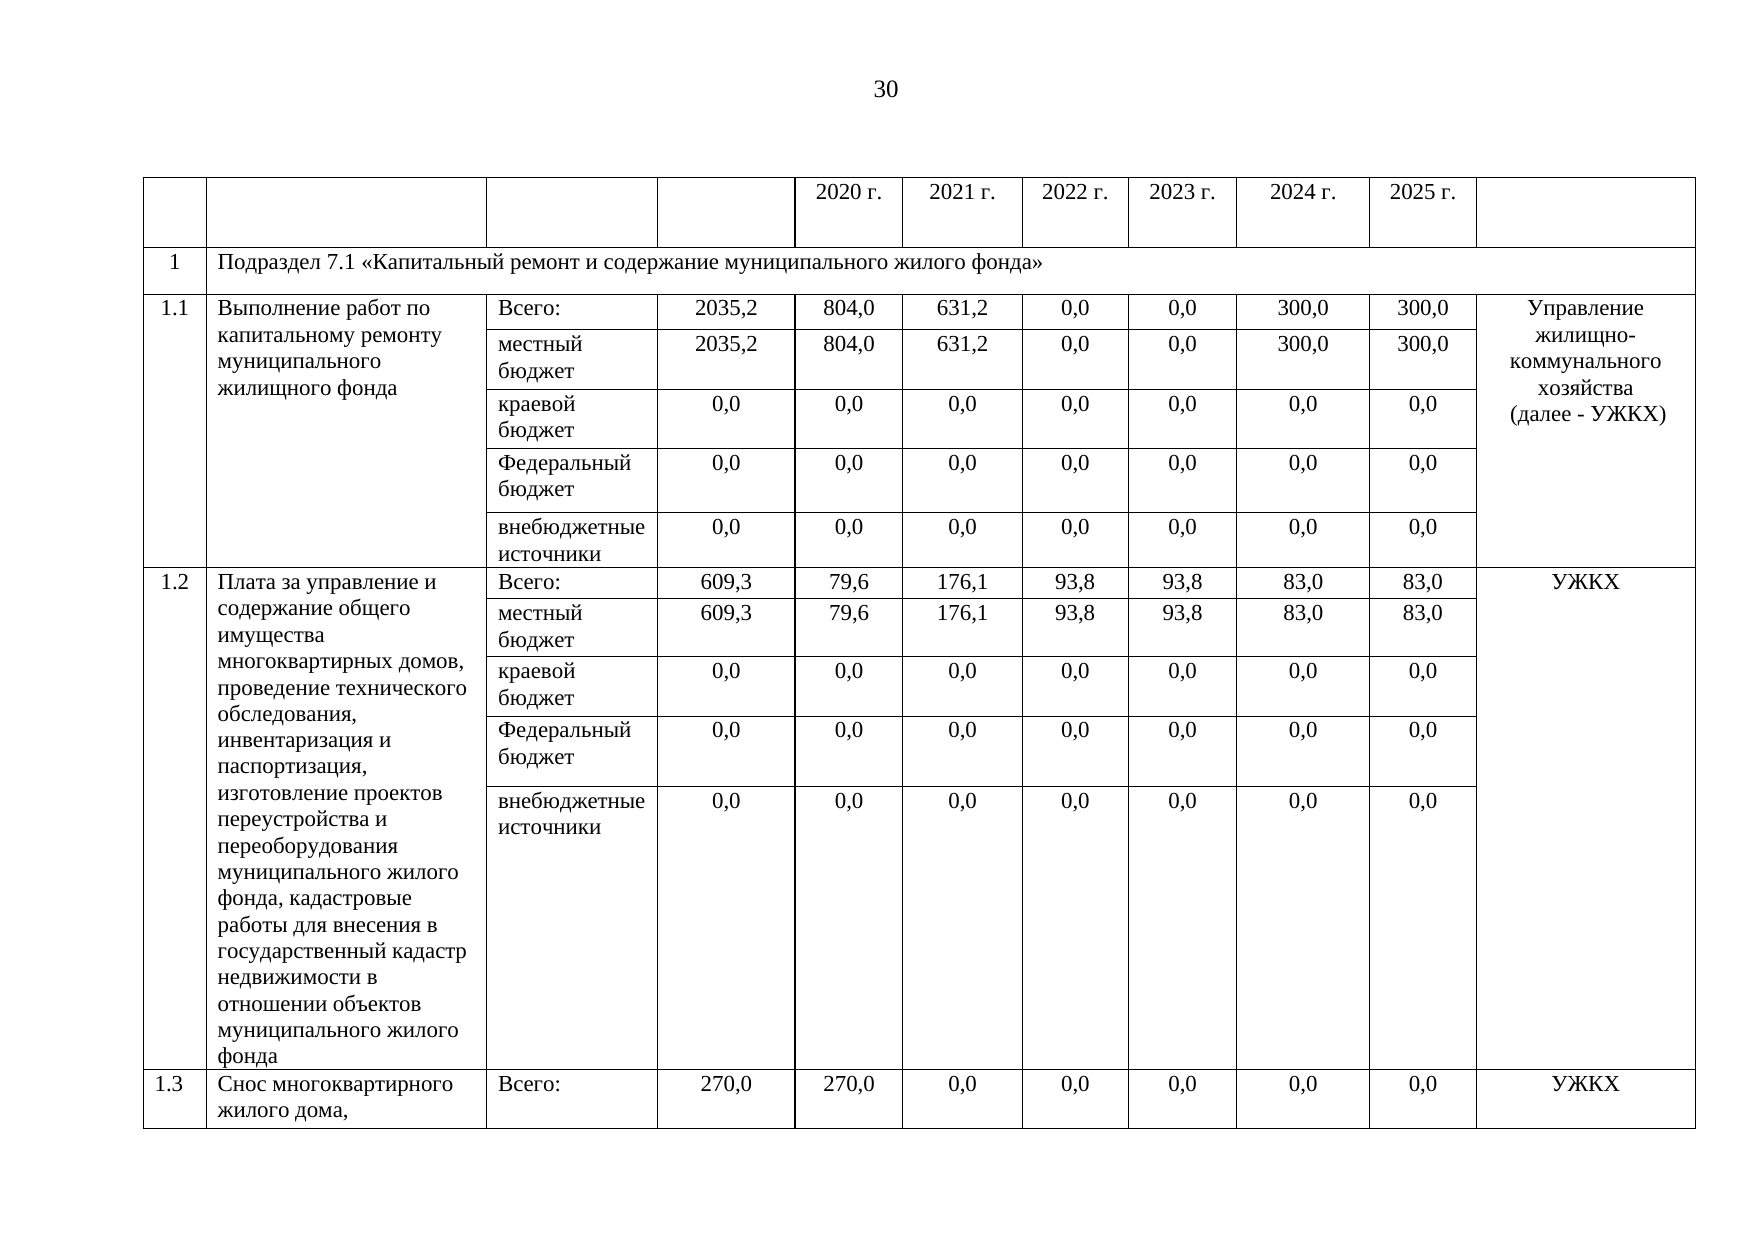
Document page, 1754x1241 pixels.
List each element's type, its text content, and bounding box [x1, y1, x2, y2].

table_cell Управление жилищно-коммунального хозяйства (далее - УЖКХ) [1477, 295, 1695, 567]
table_cell 0,0 [1023, 449, 1128, 512]
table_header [207, 178, 486, 247]
table_cell 0,0 [796, 513, 902, 567]
table_cell 270,0 [658, 1070, 794, 1127]
table_cell 83,0 [1370, 599, 1476, 656]
table_cell УЖКХ [1477, 568, 1695, 1069]
table_cell 0,0 [1129, 717, 1236, 786]
table_cell 0,0 [1129, 513, 1236, 567]
table_cell 0,0 [1370, 787, 1476, 1069]
table_cell 0,0 [796, 787, 902, 1069]
table_cell 176,1 [903, 568, 1022, 598]
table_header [658, 178, 794, 247]
table_cell 0,0 [1129, 449, 1236, 512]
table_cell 0,0 [1023, 657, 1128, 716]
table_cell Федеральный бюджет [487, 449, 657, 512]
table_cell местный бюджет [487, 330, 657, 389]
table_cell внебюджетные источники [487, 787, 657, 1069]
table_cell 300,0 [1237, 330, 1369, 389]
table_cell 1.1 [144, 295, 206, 567]
table_cell 83,0 [1237, 568, 1369, 598]
table_cell [1477, 178, 1695, 247]
table_cell 0,0 [1237, 657, 1369, 716]
table_cell 2022 г. [1023, 178, 1128, 247]
table_cell 0,0 [658, 513, 794, 567]
table_cell Подраздел 7.1 «Капитальный ремонт и содержание муниципального жилого фонда» [207, 248, 1695, 293]
table_cell 0,0 [1129, 295, 1236, 329]
table_cell 270,0 [796, 1070, 902, 1127]
table_cell Всего: [487, 568, 657, 598]
table_cell 93,8 [1023, 568, 1128, 598]
table_cell 83,0 [1370, 568, 1476, 598]
table_cell 0,0 [1129, 390, 1236, 448]
table_cell краевой бюджет [487, 657, 657, 716]
table_cell 2024 г. [1237, 178, 1369, 247]
table_cell 0,0 [658, 449, 794, 512]
table_cell 0,0 [1023, 717, 1128, 786]
table_cell 0,0 [1370, 657, 1476, 716]
table_cell 2035,2 [658, 295, 794, 329]
table_cell 0,0 [796, 657, 902, 716]
table_cell 300,0 [1370, 295, 1476, 329]
table_cell 83,0 [1237, 599, 1369, 656]
table_cell Федеральный бюджет [487, 717, 657, 786]
table_cell 0,0 [1370, 449, 1476, 512]
table_cell 0,0 [1237, 390, 1369, 448]
table_cell 0,0 [903, 513, 1022, 567]
table_cell 804,0 [796, 330, 902, 389]
table_cell 79,6 [796, 599, 902, 656]
table_cell 0,0 [1023, 390, 1128, 448]
table_cell 0,0 [1237, 513, 1369, 567]
table_cell 2023 г. [1129, 178, 1236, 247]
table_cell 0,0 [796, 717, 902, 786]
table_cell 0,0 [658, 657, 794, 716]
table_cell 0,0 [1237, 717, 1369, 786]
table_cell 93,8 [1129, 568, 1236, 598]
table_cell 0,0 [1370, 513, 1476, 567]
table_cell 0,0 [1023, 513, 1128, 567]
table_cell 631,2 [903, 295, 1022, 329]
table_cell 0,0 [903, 1070, 1022, 1127]
table_cell 300,0 [1370, 330, 1476, 389]
table_cell 609,3 [658, 568, 794, 598]
table_cell 2035,2 [658, 330, 794, 389]
table_cell 0,0 [1023, 787, 1128, 1069]
table_cell 0,0 [903, 390, 1022, 448]
table_cell Выполнение работ по капитальному ремонту муниципального жилищного фонда [207, 295, 486, 567]
table_cell 609,3 [658, 599, 794, 656]
table_cell 0,0 [796, 449, 902, 512]
table_cell 804,0 [796, 295, 902, 329]
table_cell 93,8 [1129, 599, 1236, 656]
table_cell 0,0 [1023, 330, 1128, 389]
table_cell 0,0 [1370, 390, 1476, 448]
table_cell 0,0 [1023, 1070, 1128, 1127]
table_cell местный бюджет [487, 599, 657, 656]
table_cell 0,0 [903, 657, 1022, 716]
table_cell внебюджетные источники [487, 513, 657, 567]
table_cell 176,1 [903, 599, 1022, 656]
table_cell 0,0 [1129, 657, 1236, 716]
table_cell 0,0 [1129, 787, 1236, 1069]
table_cell 0,0 [1237, 787, 1369, 1069]
table_cell 0,0 [1023, 295, 1128, 329]
table_header № п/п [144, 178, 206, 247]
table_cell краевой бюджет [487, 390, 657, 448]
table_cell 0,0 [1129, 1070, 1236, 1127]
table_cell 0,0 [903, 449, 1022, 512]
table_cell 0,0 [1237, 1070, 1369, 1127]
table_cell 79,6 [796, 568, 902, 598]
table_cell 2025 г. [1370, 178, 1476, 247]
table_cell 0,0 [658, 717, 794, 786]
table_cell 2020 г. [796, 178, 902, 247]
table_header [487, 178, 657, 247]
table_cell 0,0 [1129, 330, 1236, 389]
table_cell 1.2 [144, 568, 206, 1069]
table_cell 0,0 [1370, 717, 1476, 786]
table_cell 0,0 [658, 787, 794, 1069]
table_cell 1 [144, 248, 206, 293]
table_cell 631,2 [903, 330, 1022, 389]
table_cell 0,0 [796, 390, 902, 448]
table_cell 2021 г. [903, 178, 1022, 247]
table_cell 93,8 [1023, 599, 1128, 656]
table_cell Плата за управление и содержание общего имущества многоквартирных домов, проведение технического обследования, инвентаризация и паспортизация, изготовление проектов переустройства и переоборудования муниципального жилого фонда, кадастровые работы для внесения в государственный кадастр недвижимости в отношении объектов муниципального жилого фонда [207, 568, 486, 1069]
table_cell 0,0 [1370, 1070, 1476, 1127]
table_cell 0,0 [903, 787, 1022, 1069]
table_cell Всего: [487, 1070, 657, 1127]
table_cell 0,0 [658, 390, 794, 448]
table_cell 300,0 [1237, 295, 1369, 329]
table_cell 0,0 [903, 717, 1022, 786]
table_cell 0,0 [1237, 449, 1369, 512]
table_cell УЖКХ [1477, 1070, 1695, 1127]
table_cell Всего: [487, 295, 657, 329]
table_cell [207, 1070, 486, 1127]
table_cell 1.3 [144, 1070, 206, 1127]
